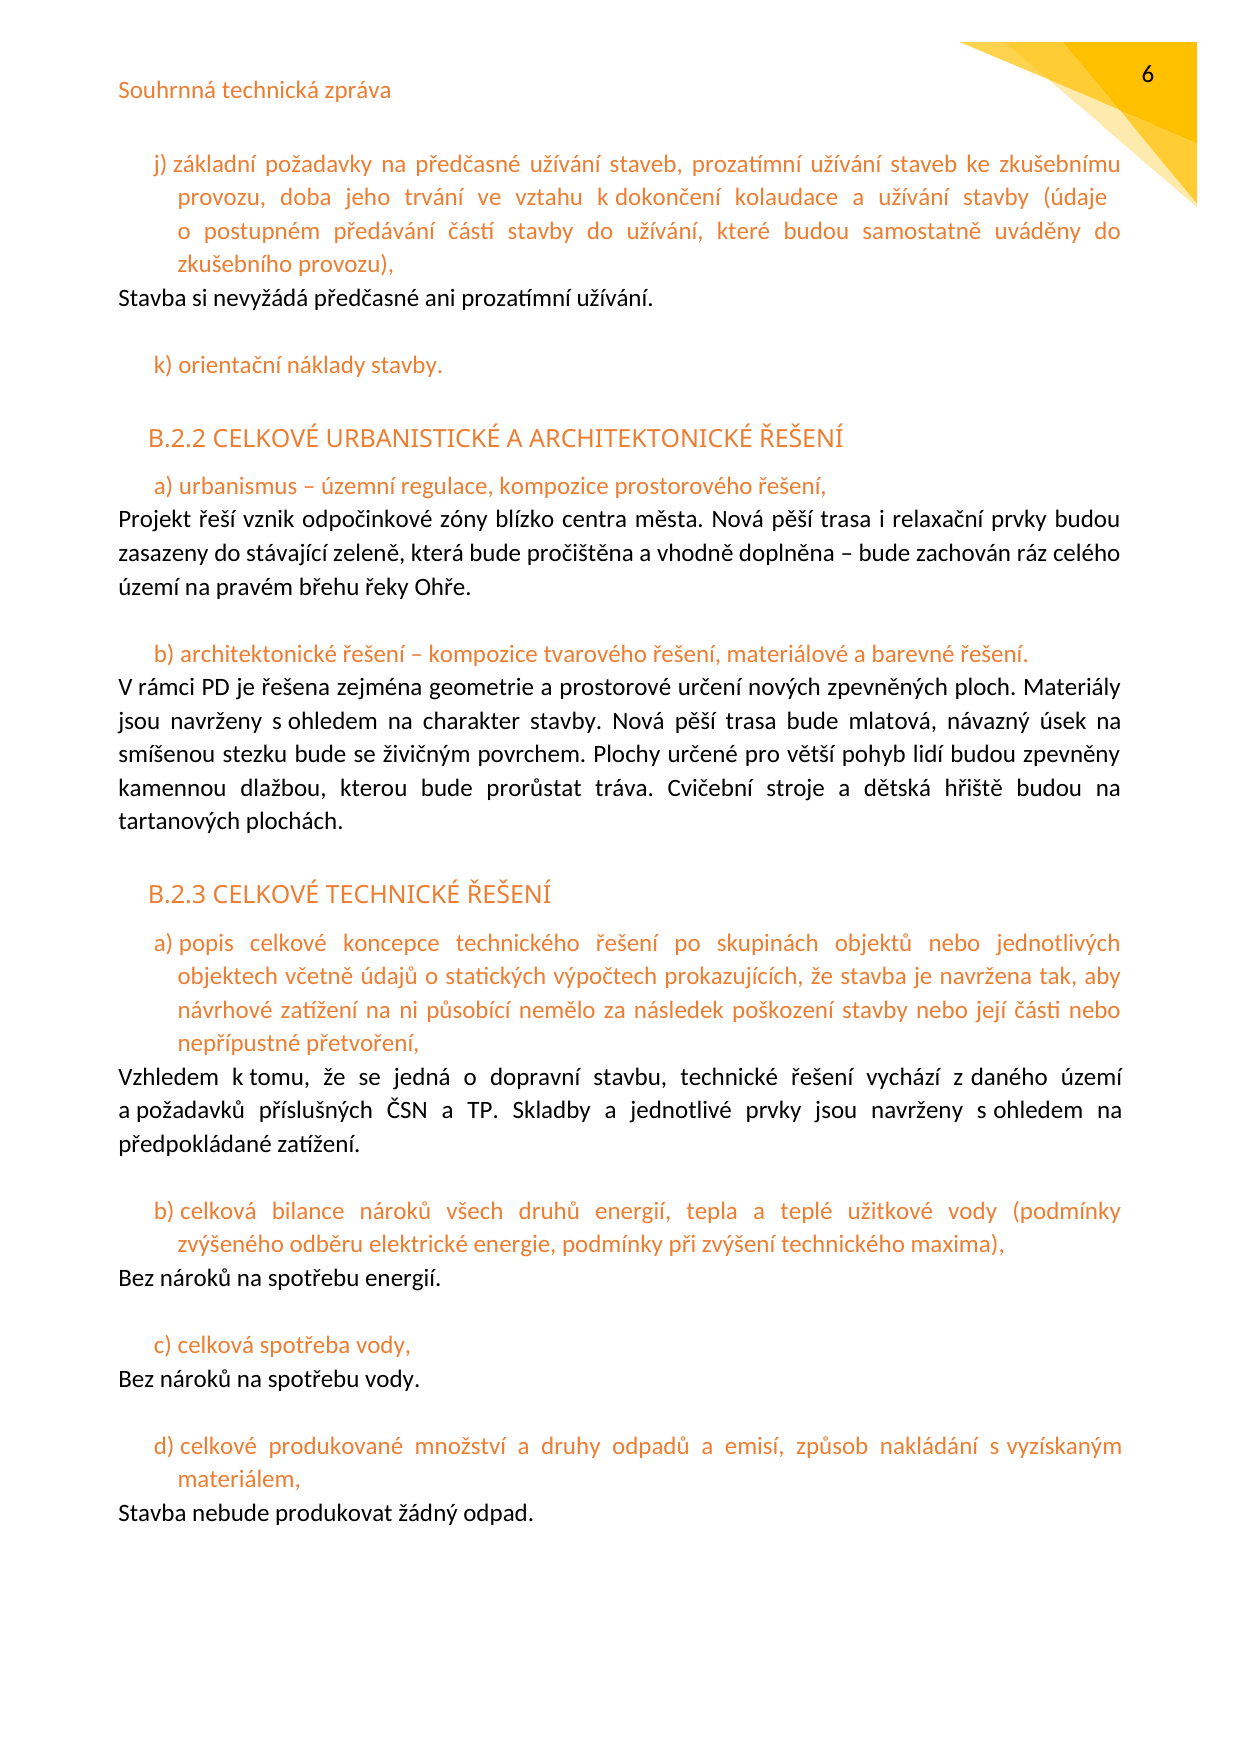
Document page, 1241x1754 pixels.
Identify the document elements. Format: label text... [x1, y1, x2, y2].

subtitle základní požadavky na předčasné užívání staveb, prozatímní užívání staveb ke zkušebnímu provozu, doba jeho trvání ve vztahu k dokončení kolaudace a užívání stavby (údaje o postupném předávání částí stavby do užívání, které budou samostatně uváděny do zkušebního provozu), [153, 148, 1122, 279]
subtitle popis celkové koncepce technického řešení po skupinách objektů nebo jednotlivých objektech včetně údajů o statických výpočtech prokazujících, že stavba je navržena tak, aby návrhové zatížení na ni působící nemělo za následek poškození stavby nebo její části nebo nepřípustné přetvoření, [153, 927, 1122, 1058]
text Bez nároků na spotřebu energií. [118, 1262, 1122, 1293]
subtitle celková spotřeba vody, [153, 1329, 1122, 1360]
text Bez nároků na spotřebu vody. [118, 1363, 1122, 1393]
subtitle architektonické řešení – kompozice tvarového řešení, materiálové a barevné řešení. [153, 638, 1122, 668]
text Vzhledem k tomu, že se jedná o dopravní stavbu, technické řešení vychází z daného území a požadavků příslušných ČSN a TP. Skladby a jednotlivé prvky jsou navrženy s ohledem na předpokládané zatížení. [118, 1061, 1122, 1158]
subtitle Celkové urbanistické a architektonické řešení [148, 420, 1122, 454]
subtitle celkové produkované množství a druhy odpadů a emisí, způsob nakládání s vyzískaným materiálem, [153, 1430, 1122, 1494]
subtitle urbanismus – územní regulace, kompozice prostorového řešení, [153, 470, 1122, 501]
text Stavba si nevyžádá předčasné ani prozatímní užívání. [118, 282, 1122, 312]
subtitle orientační náklady stavby. [153, 349, 1122, 379]
subtitle celková bilance nároků všech druhů energií, tepla a teplé užitkové vody (podmínky zvýšeného odběru elektrické energie, podmínky při zvýšení technického maxima), [153, 1195, 1122, 1259]
subtitle CELKOVÉ TECHNICKÉ ŘEŠENÍ [148, 877, 1122, 911]
picture [958, 42, 1197, 208]
text Stavba nebude produkovat žádný odpad. [118, 1497, 1122, 1527]
text Projekt řeší vznik odpočinkové zóny blízko centra města. Nová pěší trasa i relaxační prvky budou zasazeny do stávající zeleně, která bude pročištěna a vhodně doplněna – bude zachován ráz celého území na pravém břehu řeky Ohře. [118, 504, 1122, 601]
text V rámci PD je řešena zejména geometrie a prostorové určení nových zpevněných ploch. Materiály jsou navrženy s ohledem na charakter stavby. Nová pěší trasa bude mlatová, návazný úsek na smíšenou stezku bude se živičným povrchem. Plochy určené pro větší pohyb lidí budou zpevněny kamennou dlažbou, kterou bude prorůstat tráva. Cvičební stroje a dětská hřiště budou na tartanových plochách. [118, 671, 1122, 836]
